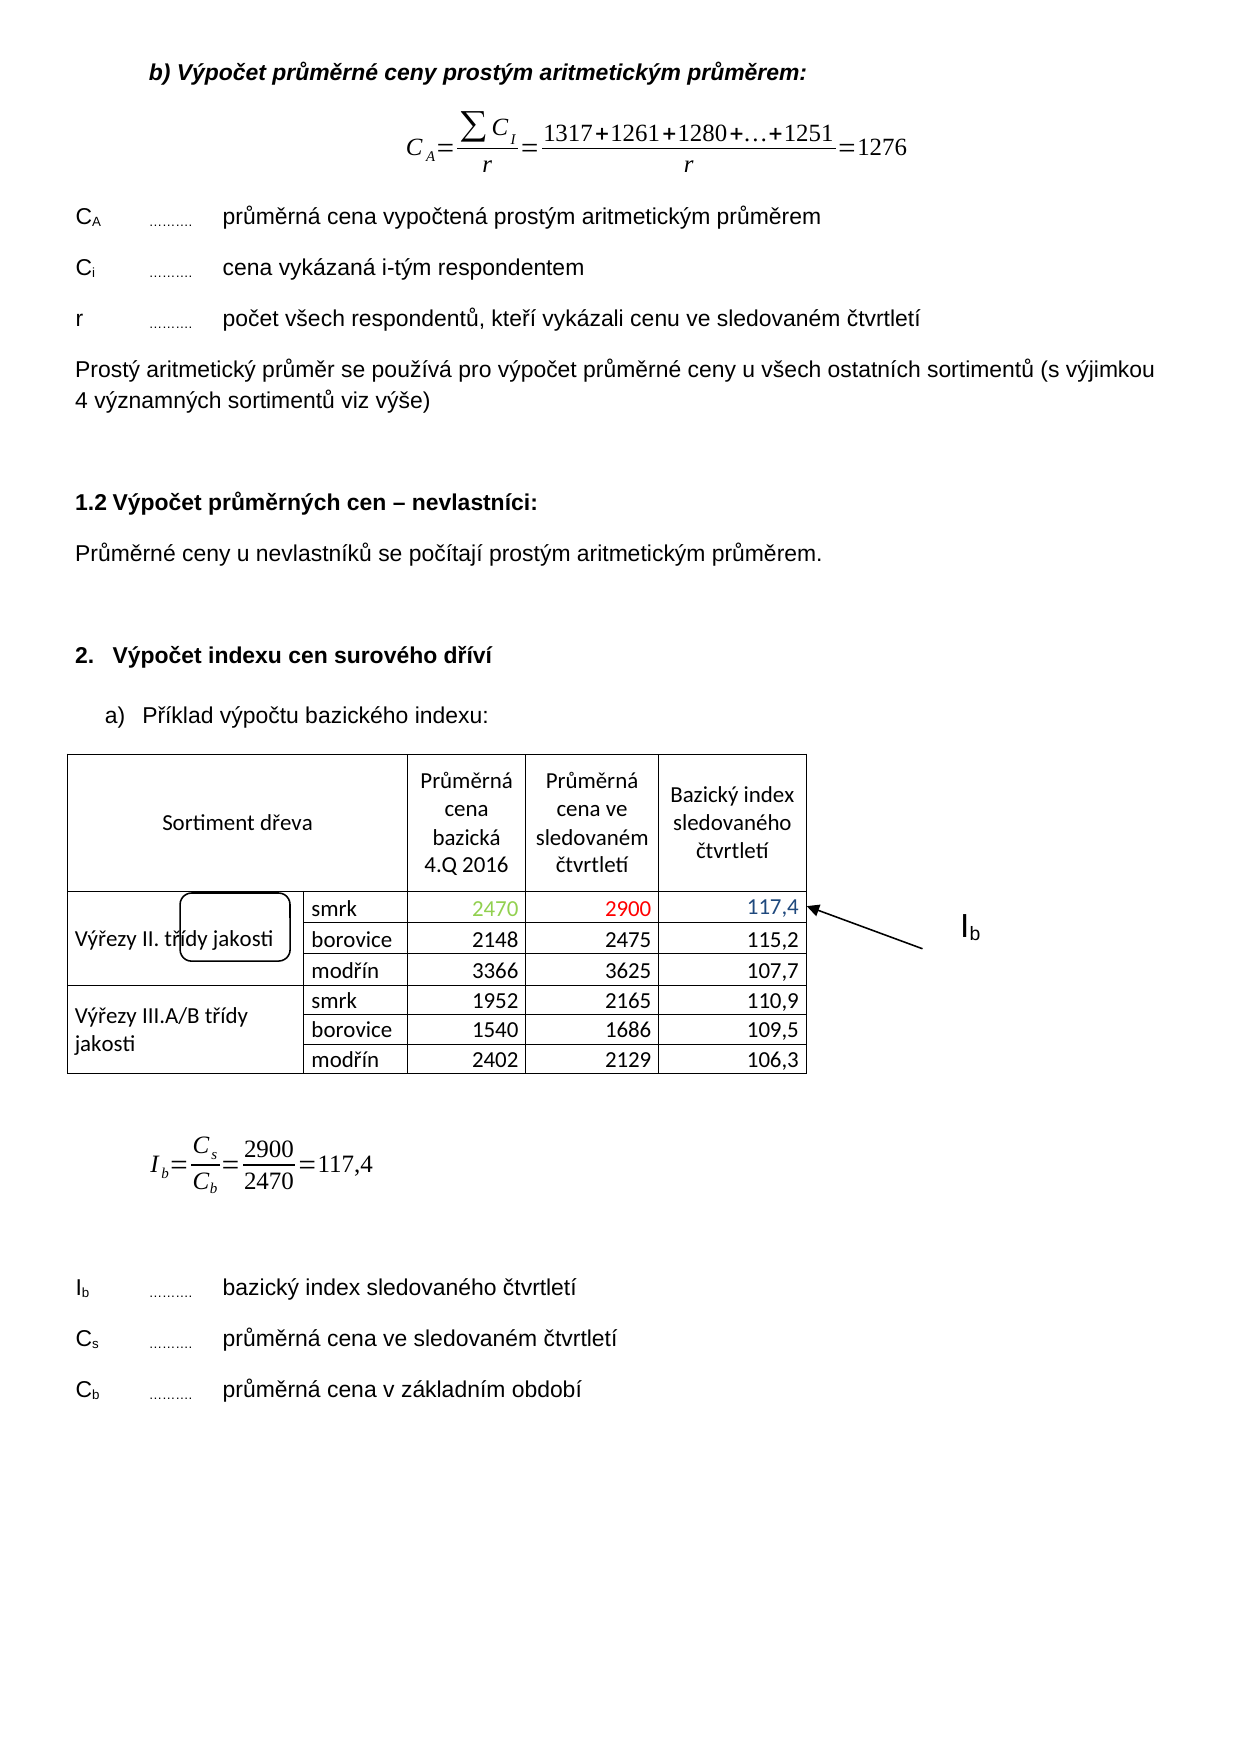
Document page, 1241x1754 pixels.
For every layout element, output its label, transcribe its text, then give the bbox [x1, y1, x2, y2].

table_cell 2165 [526, 986, 658, 1014]
table_cell modřín [304, 1045, 407, 1073]
table_header Bazický index sledovaného čtvrtletí [659, 755, 806, 891]
table_cell 1540 [408, 1015, 525, 1044]
text CA ………. průměrná cena vypočtená prostým aritmetickým průměrem [75, 203, 1165, 230]
text Průměrné ceny u nevlastníků se počítají prostým aritmetickým průměrem. [75, 540, 1165, 566]
table_cell 115,2 [659, 923, 806, 953]
list Výpočet indexu cen surového dříví [75, 642, 1165, 668]
table_cell 3625 [526, 954, 658, 984]
table_cell 109,5 [659, 1015, 806, 1044]
table_header Sortiment dřeva [68, 755, 407, 891]
table_cell 2148 [408, 923, 525, 953]
table_cell 2475 [526, 923, 658, 953]
list Příklad výpočtu bazického indexu: [104, 702, 1165, 729]
table_cell smrk [304, 986, 407, 1014]
table_cell 2129 [526, 1045, 658, 1073]
table_cell 3366 [408, 954, 525, 984]
table_cell 110,9 [659, 986, 806, 1014]
table_cell smrk [304, 892, 407, 922]
table_cell 1952 [408, 986, 525, 1014]
table_cell 117,4 [659, 892, 806, 922]
table_header Průměrná cena ve sledovaném čtvrtletí [526, 755, 658, 891]
table_cell borovice [304, 923, 407, 953]
text Ci ………. cena vykázaná i-tým respondentem [75, 254, 1165, 281]
text Prostý aritmetický průměr se používá pro výpočet průměrné ceny u všech ostatních sortimentů (s výjimkou 4 významných sortimentů viz výše) [75, 356, 1165, 413]
text Ib [75, 906, 1165, 1106]
table_cell modřín [304, 954, 407, 984]
list Výpočet průměrných cen – nevlastníci: [75, 489, 1165, 515]
text b) Výpočet průměrné ceny prostým aritmetickým průměrem: [75, 59, 1165, 85]
table_cell 106,3 [659, 1045, 806, 1073]
text Ib ………. bazický index sledovaného čtvrtletí [75, 1274, 1165, 1300]
table_cell 2470 [408, 892, 525, 922]
table_cell Výřezy III.A/B třídy jakosti [68, 986, 303, 1073]
table_cell 107,7 [659, 954, 806, 984]
text r ………. počet všech respondentů, kteří vykázali cenu ve sledovaném čtvrtletí [75, 305, 1165, 332]
table_cell borovice [304, 1015, 407, 1044]
table_cell 2402 [408, 1045, 525, 1073]
text Cb ………. průměrná cena v základním období [75, 1376, 1165, 1402]
table_cell 1686 [526, 1015, 658, 1044]
table_cell Výřezy II. třídy jakosti [68, 892, 303, 984]
table_header Průměrná cena bazická 4.Q 2016 [408, 755, 525, 891]
text Cs ………. průměrná cena ve sledovaném čtvrtletí [75, 1325, 1165, 1351]
table_cell 2900 [526, 892, 658, 922]
